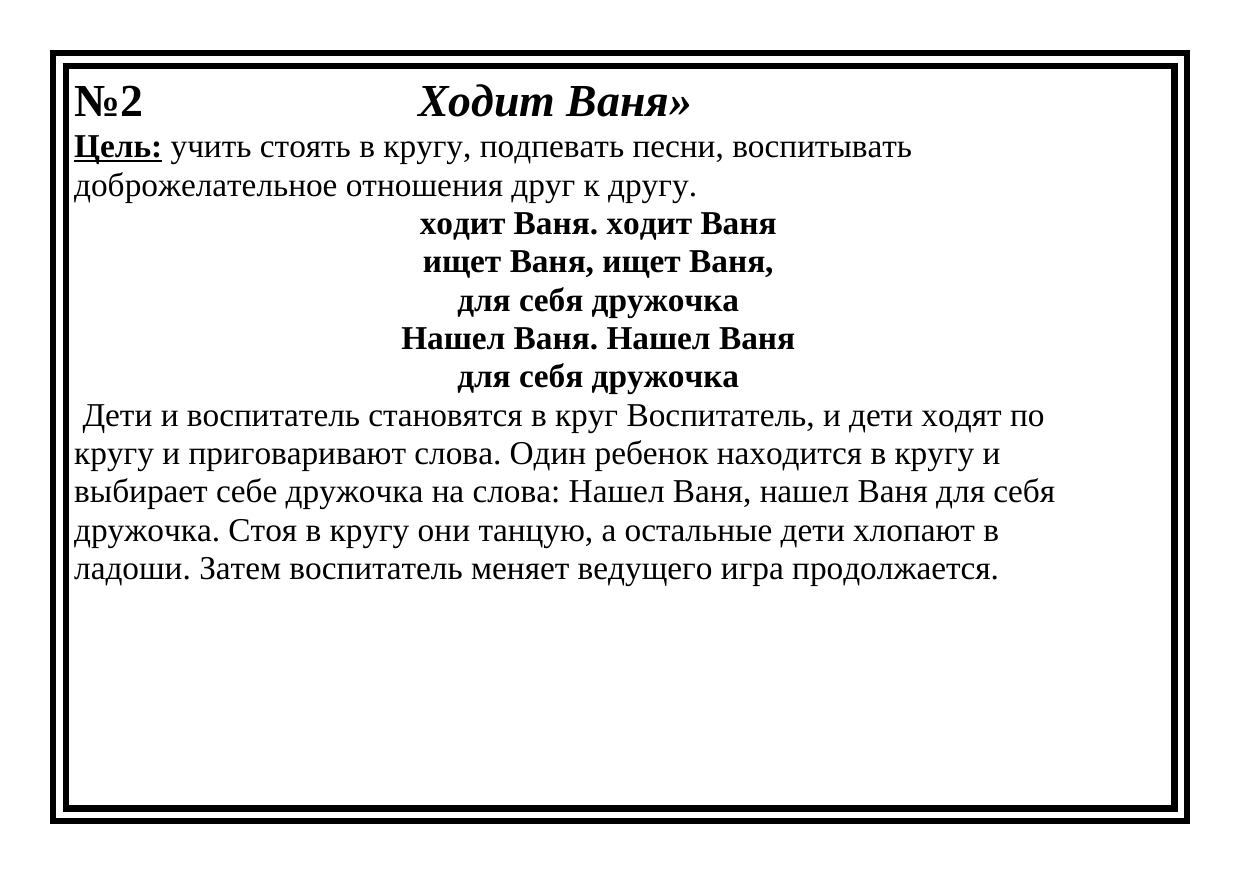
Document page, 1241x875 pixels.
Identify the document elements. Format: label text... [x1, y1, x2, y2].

text ходит Ваня. ходит Ваня [74, 203, 1122, 242]
text для себя дружочка [74, 280, 1122, 318]
text для себя дружочка [74, 357, 1122, 395]
text Нашел Ваня. Нашел Ваня [74, 318, 1122, 357]
text Цель: учить стоять в кругу, подпевать песни, воспитывать доброжелательное отношения друг к другу. [74, 127, 1122, 203]
text №2 Ходит Ваня» [74, 74, 1122, 127]
text ищет Ваня, ищет Ваня, [74, 242, 1122, 280]
text Дети и воспитатель становятся в круг Воспитатель, и дети ходят по кругу и приговаривают слова. Один ребенок находится в кругу и выбирает себе дружочка на слова: Нашел Ваня, нашел Ваня для себя дружочка. Стоя в кругу они танцую, а остальные дети хлопают в ладоши. Затем воспитатель меняет ведущего игра продолжается. [74, 395, 1122, 587]
